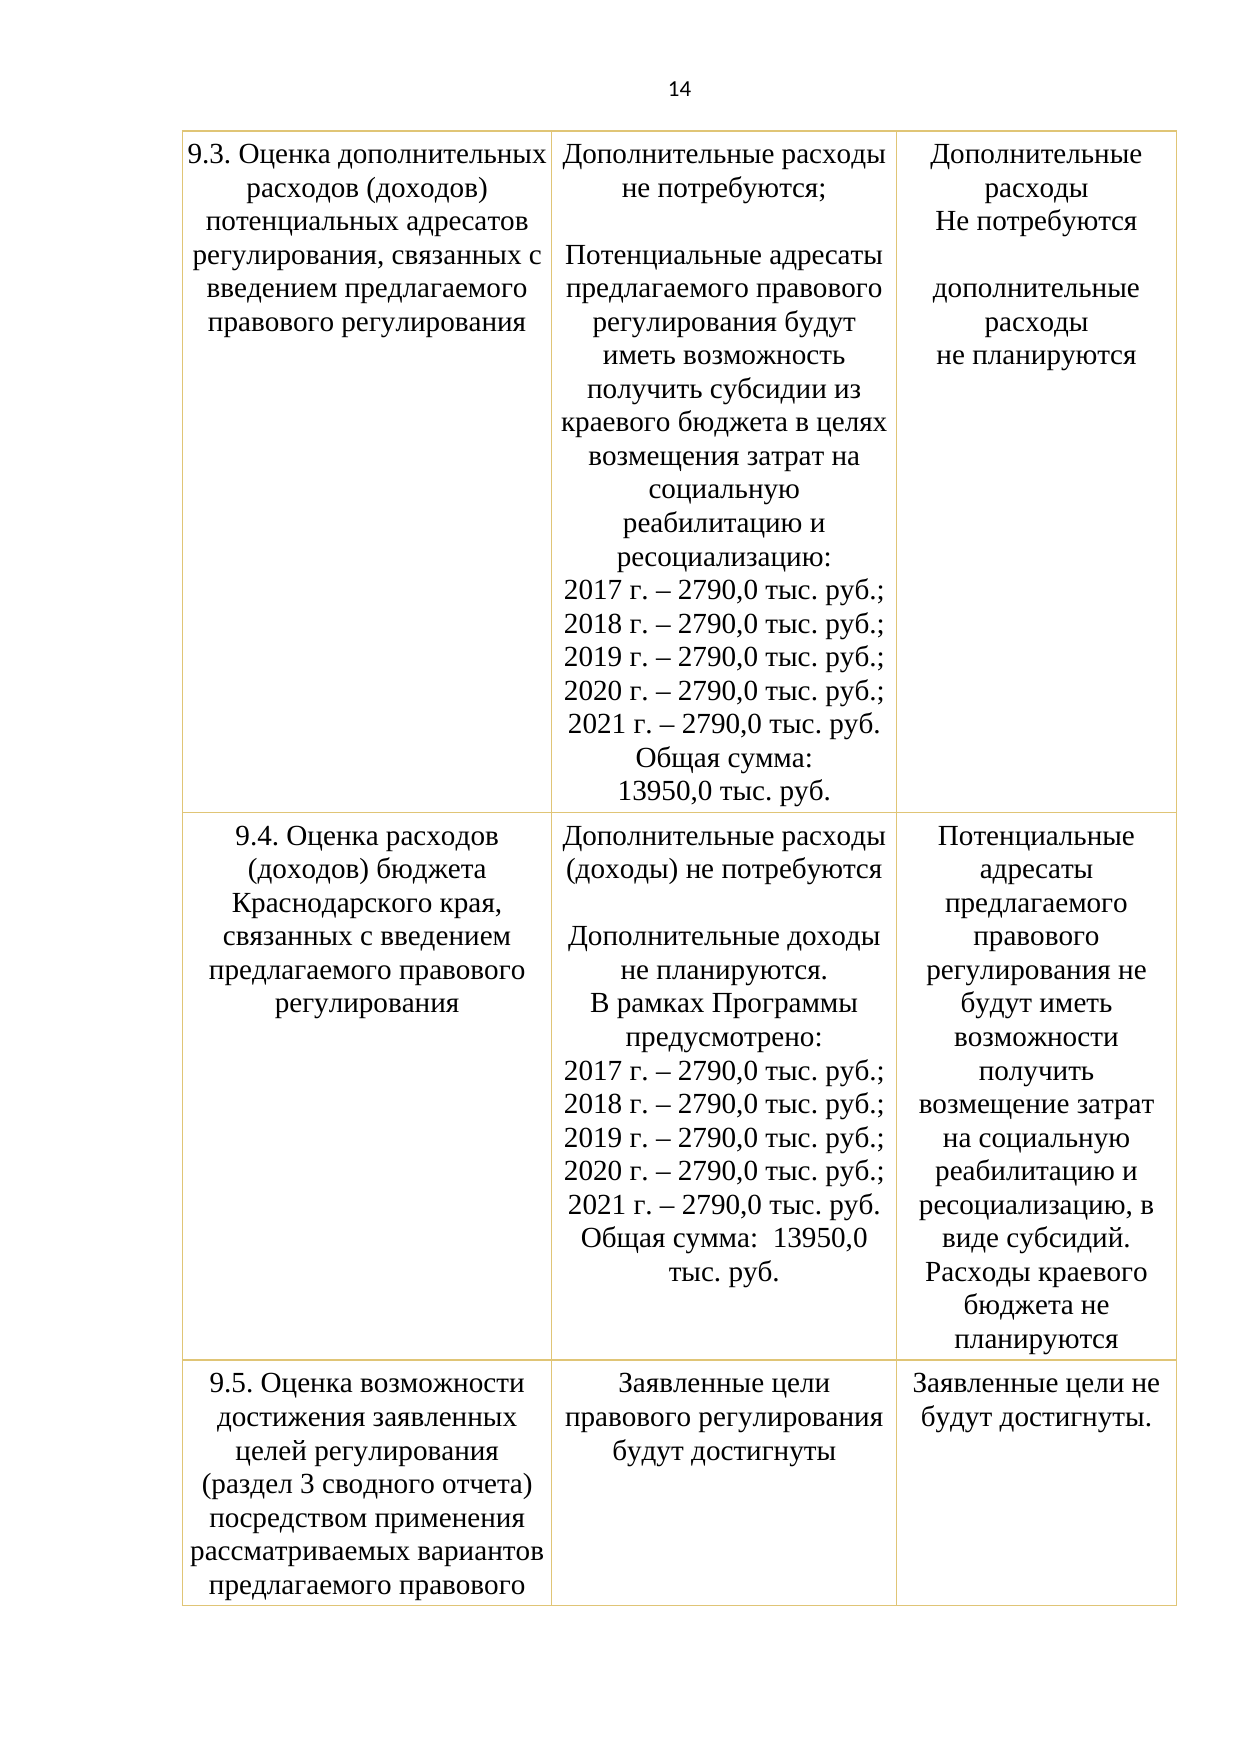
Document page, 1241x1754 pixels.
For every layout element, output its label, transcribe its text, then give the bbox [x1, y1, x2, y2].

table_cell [183, 1361, 551, 1605]
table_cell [897, 1361, 1176, 1605]
table_cell Дополнительные расходы не потребуются; Потенциальные адресаты предлагаемого правового регулирования будут иметь возможность получить субсидии из краевого бюджета в целях возмещения затрат на социальную реабилитацию и ресоциализацию: 2017 г. – 2790,0 тыс. руб.; 2018 г. – 2790,0 тыс. руб.; 2019 г. – 2790,0 тыс. руб.; 2020 г. – 2790,0 тыс. руб.; 2021 г. – 2790,0 тыс. руб. Общая сумма: 13950,0 тыс. руб. [552, 132, 896, 812]
table_cell 9.3. Оценка дополнительных расходов (доходов) потенциальных адресатов регулирования, связанных с введением предлагаемого правового регулирования [183, 132, 551, 812]
table_cell Дополнительные расходы Не потребуются дополнительные расходы не планируются [897, 132, 1176, 812]
table_cell Дополнительные расходы (доходы) не потребуются Дополнительные доходы не планируются. В рамках Программы предусмотрено: 2017 г. – 2790,0 тыс. руб.; 2018 г. – 2790,0 тыс. руб.; 2019 г. – 2790,0 тыс. руб.; 2020 г. – 2790,0 тыс. руб.; 2021 г. – 2790,0 тыс. руб. Общая сумма: 13950,0 тыс. руб. [552, 813, 896, 1359]
table_cell Потенциальные адресаты предлагаемого правового регулирования не будут иметь возможности получить возмещение затрат на социальную реабилитацию и ресоциализацию, в виде субсидий. Расходы краевого бюджета не планируются [897, 813, 1176, 1359]
table_cell 9.4. Оценка расходов (доходов) бюджета Краснодарского края, связанных с введением предлагаемого правового регулирования [183, 813, 551, 1359]
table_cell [552, 1361, 896, 1605]
